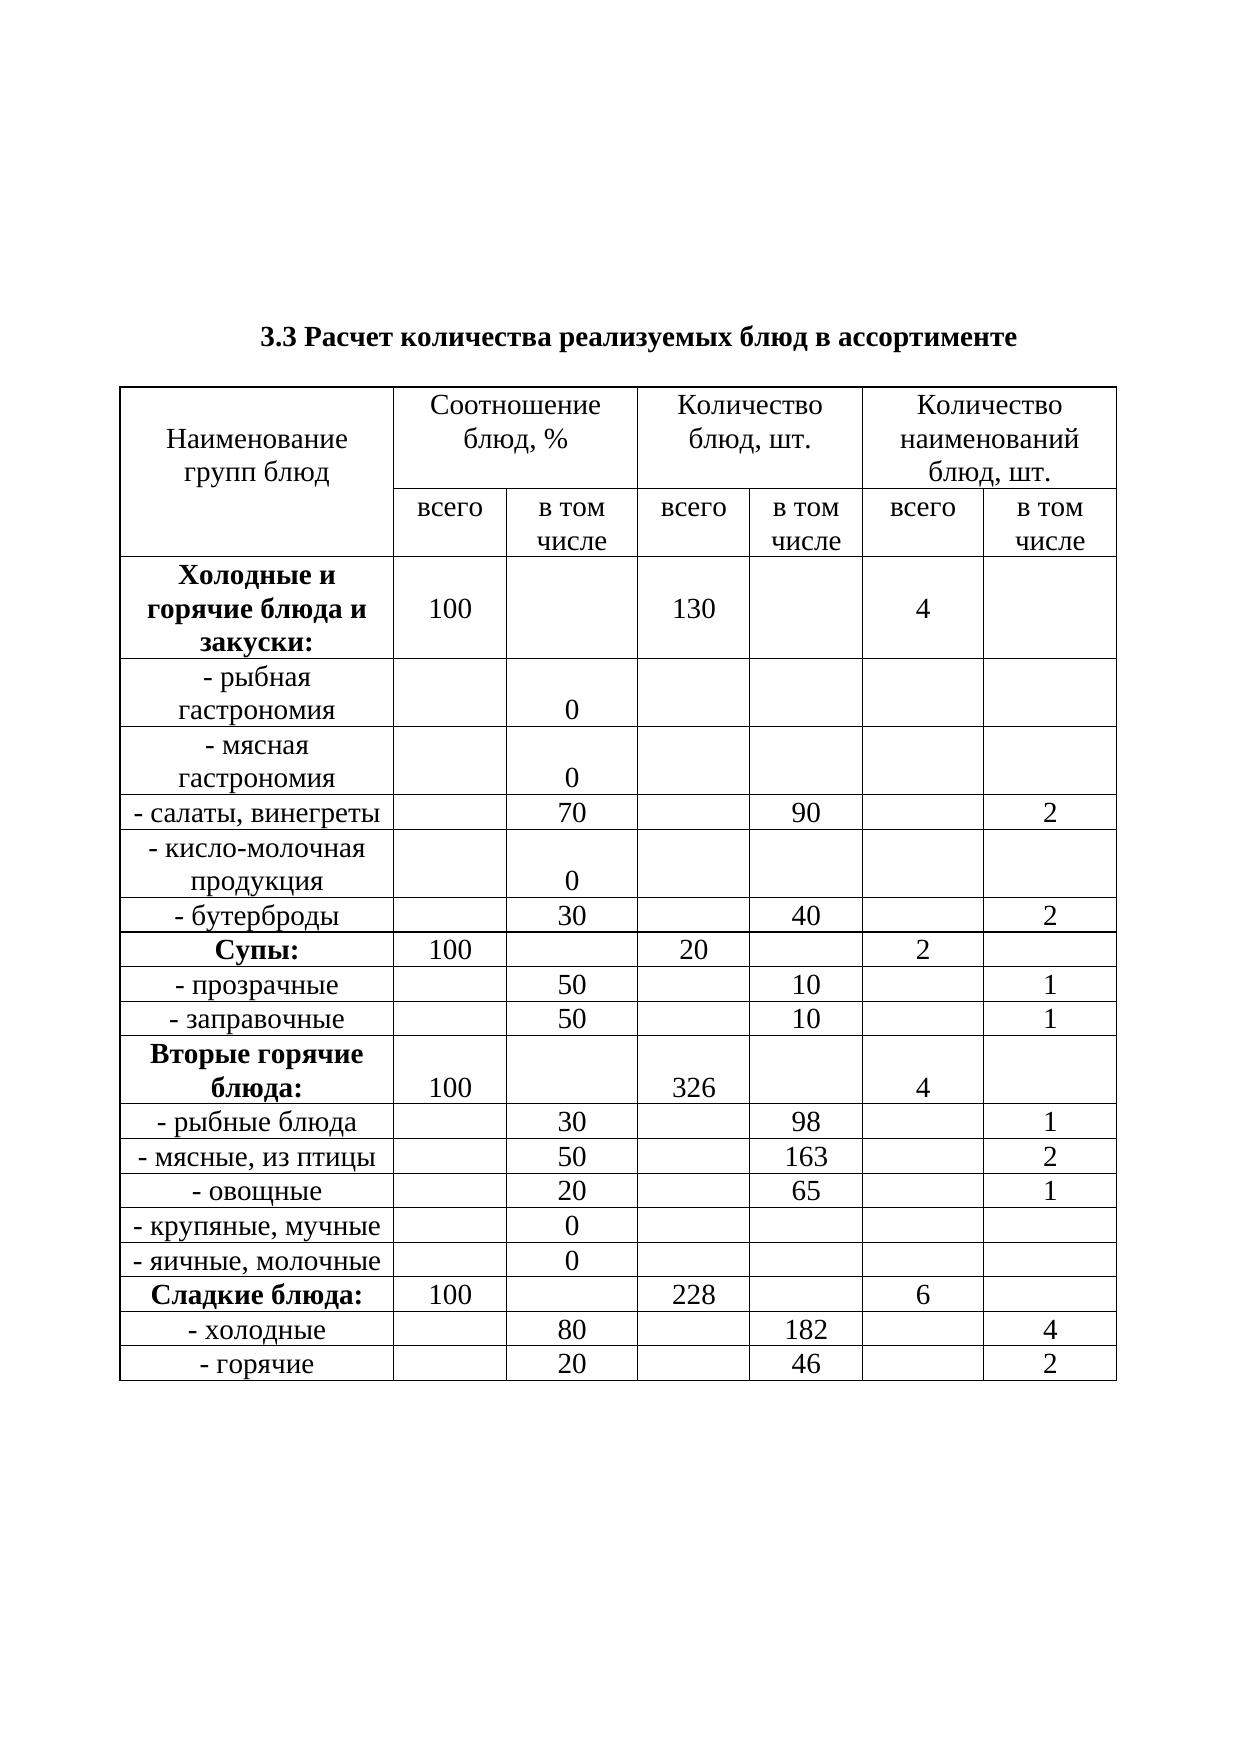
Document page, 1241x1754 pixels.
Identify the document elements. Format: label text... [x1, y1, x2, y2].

text 3.3 Расчет количества реализуемых блюд в ассортименте [131, 319, 1146, 353]
table_cell [863, 1139, 983, 1172]
table_cell [863, 1174, 983, 1207]
table_cell в том числе [750, 489, 862, 556]
table_cell 40 [750, 898, 862, 931]
table_cell [394, 830, 506, 897]
table_cell [507, 1036, 637, 1103]
table_cell 50 [507, 1139, 637, 1172]
table_cell 20 [507, 1174, 637, 1207]
table_cell [750, 1036, 862, 1103]
table_cell [394, 1104, 506, 1138]
table_cell - заправочные [121, 1002, 393, 1035]
table_cell - рыбная гастрономия [121, 659, 393, 726]
table_cell [638, 659, 749, 726]
table_cell [984, 659, 1116, 726]
table_cell 100 [394, 557, 506, 658]
table_cell 46 [750, 1346, 862, 1380]
table_cell 1 [984, 967, 1116, 1001]
table_cell [984, 1036, 1116, 1103]
table_cell [750, 1208, 862, 1242]
table_cell всего [863, 489, 983, 556]
table_cell 0 [507, 1208, 637, 1242]
table_cell 1 [984, 1174, 1116, 1207]
table_cell 0 [507, 727, 637, 794]
table_cell [863, 1002, 983, 1035]
table_cell [984, 1208, 1116, 1242]
table_cell [394, 1346, 506, 1380]
table_cell - салаты, винегреты [121, 795, 393, 829]
table_cell [750, 727, 862, 794]
table_cell - прозрачные [121, 967, 393, 1001]
table_cell 6 [863, 1277, 983, 1311]
table_cell [638, 795, 749, 829]
table_cell 30 [507, 1104, 637, 1138]
table_cell [507, 557, 637, 658]
table_cell [638, 1346, 749, 1380]
table_cell [750, 933, 862, 966]
table_cell 10 [750, 967, 862, 1001]
table_cell [394, 1139, 506, 1172]
table_cell 2 [984, 1139, 1116, 1172]
table_cell [750, 1277, 862, 1311]
table_cell [638, 1104, 749, 1138]
table_cell [638, 1208, 749, 1242]
table_cell 65 [750, 1174, 862, 1207]
table_cell [863, 1346, 983, 1380]
table_cell 70 [507, 795, 637, 829]
table_cell [863, 795, 983, 829]
table_cell 2 [984, 898, 1116, 931]
table_cell 50 [507, 1002, 637, 1035]
table_header Количество блюд, шт. [638, 388, 862, 488]
table_header Наименование групп блюд [121, 388, 393, 556]
table_cell [863, 1312, 983, 1345]
table_cell 2 [984, 1346, 1116, 1380]
table_cell [984, 830, 1116, 897]
table_cell 30 [507, 898, 637, 931]
table_cell 4 [863, 1036, 983, 1103]
table_cell 228 [638, 1277, 749, 1311]
table_cell [638, 967, 749, 1001]
table_cell всего [394, 489, 506, 556]
table_cell [863, 1243, 983, 1276]
table_cell [750, 830, 862, 897]
table_cell 100 [394, 1036, 506, 1103]
table_cell [638, 1002, 749, 1035]
table_cell [984, 557, 1116, 658]
table_cell 2 [863, 933, 983, 966]
table_cell всего [638, 489, 749, 556]
table_cell [984, 933, 1116, 966]
table_cell 0 [507, 659, 637, 726]
table_cell [638, 898, 749, 931]
table_cell - мясная гастрономия [121, 727, 393, 794]
table_cell [863, 830, 983, 897]
table_cell [394, 1174, 506, 1207]
table_cell [394, 898, 506, 931]
table_cell [984, 1243, 1116, 1276]
table_cell [750, 1243, 862, 1276]
table_header Количество наименований блюд, шт. [863, 388, 1116, 488]
table_cell Холодные и горячие блюда и закуски: [121, 557, 393, 658]
table_cell в том числе [507, 489, 637, 556]
table_cell [507, 1277, 637, 1311]
table_cell [394, 795, 506, 829]
table_cell [638, 1312, 749, 1345]
table_cell [394, 1002, 506, 1035]
table_cell 2 [984, 795, 1116, 829]
table_cell 130 [638, 557, 749, 658]
table_cell 0 [507, 1243, 637, 1276]
table_cell [750, 557, 862, 658]
table_cell [984, 727, 1116, 794]
table_cell [863, 898, 983, 931]
table_cell - яичные, молочные [121, 1243, 393, 1276]
table_cell [863, 727, 983, 794]
table_cell Вторые горячие блюда: [121, 1036, 393, 1103]
table_cell [394, 1243, 506, 1276]
table_cell - кисло-молочная продукция [121, 830, 393, 897]
table_cell 90 [750, 795, 862, 829]
table_cell [394, 967, 506, 1001]
table_cell - крупяные, мучные [121, 1208, 393, 1242]
table_cell [394, 659, 506, 726]
table_cell 80 [507, 1312, 637, 1345]
table_cell - холодные [121, 1312, 393, 1345]
table_cell - рыбные блюда [121, 1104, 393, 1138]
table_cell 20 [507, 1346, 637, 1380]
table_cell - овощные [121, 1174, 393, 1207]
table_cell 50 [507, 967, 637, 1001]
table_cell [507, 933, 637, 966]
table_cell 182 [750, 1312, 862, 1345]
table_cell [863, 1104, 983, 1138]
table_cell 100 [394, 933, 506, 966]
table_cell 98 [750, 1104, 862, 1138]
table_cell 10 [750, 1002, 862, 1035]
table_cell - бутерброды [121, 898, 393, 931]
table_cell [638, 830, 749, 897]
table_cell 4 [863, 557, 983, 658]
table_cell 326 [638, 1036, 749, 1103]
table_cell [863, 967, 983, 1001]
table_cell [750, 659, 862, 726]
table_cell Сладкие блюда: [121, 1277, 393, 1311]
table_cell - мясные, из птицы [121, 1139, 393, 1172]
table_cell 4 [984, 1312, 1116, 1345]
table_cell [863, 659, 983, 726]
table_cell [394, 727, 506, 794]
table_cell 1 [984, 1104, 1116, 1138]
table_cell [638, 1139, 749, 1172]
table_cell 1 [984, 1002, 1116, 1035]
table_cell [638, 1243, 749, 1276]
table_cell [984, 1277, 1116, 1311]
table_cell [638, 1174, 749, 1207]
table_cell [638, 727, 749, 794]
table_cell 100 [394, 1277, 506, 1311]
table_cell 163 [750, 1139, 862, 1172]
table_cell [863, 1208, 983, 1242]
table_cell - горячие [121, 1346, 393, 1380]
table_cell 20 [638, 933, 749, 966]
table_header Соотношение блюд, % [394, 388, 637, 488]
table_cell [394, 1312, 506, 1345]
table_cell Супы: [121, 933, 393, 966]
table_cell [394, 1208, 506, 1242]
table_cell 0 [507, 830, 637, 897]
table_cell в том числе [984, 489, 1116, 556]
